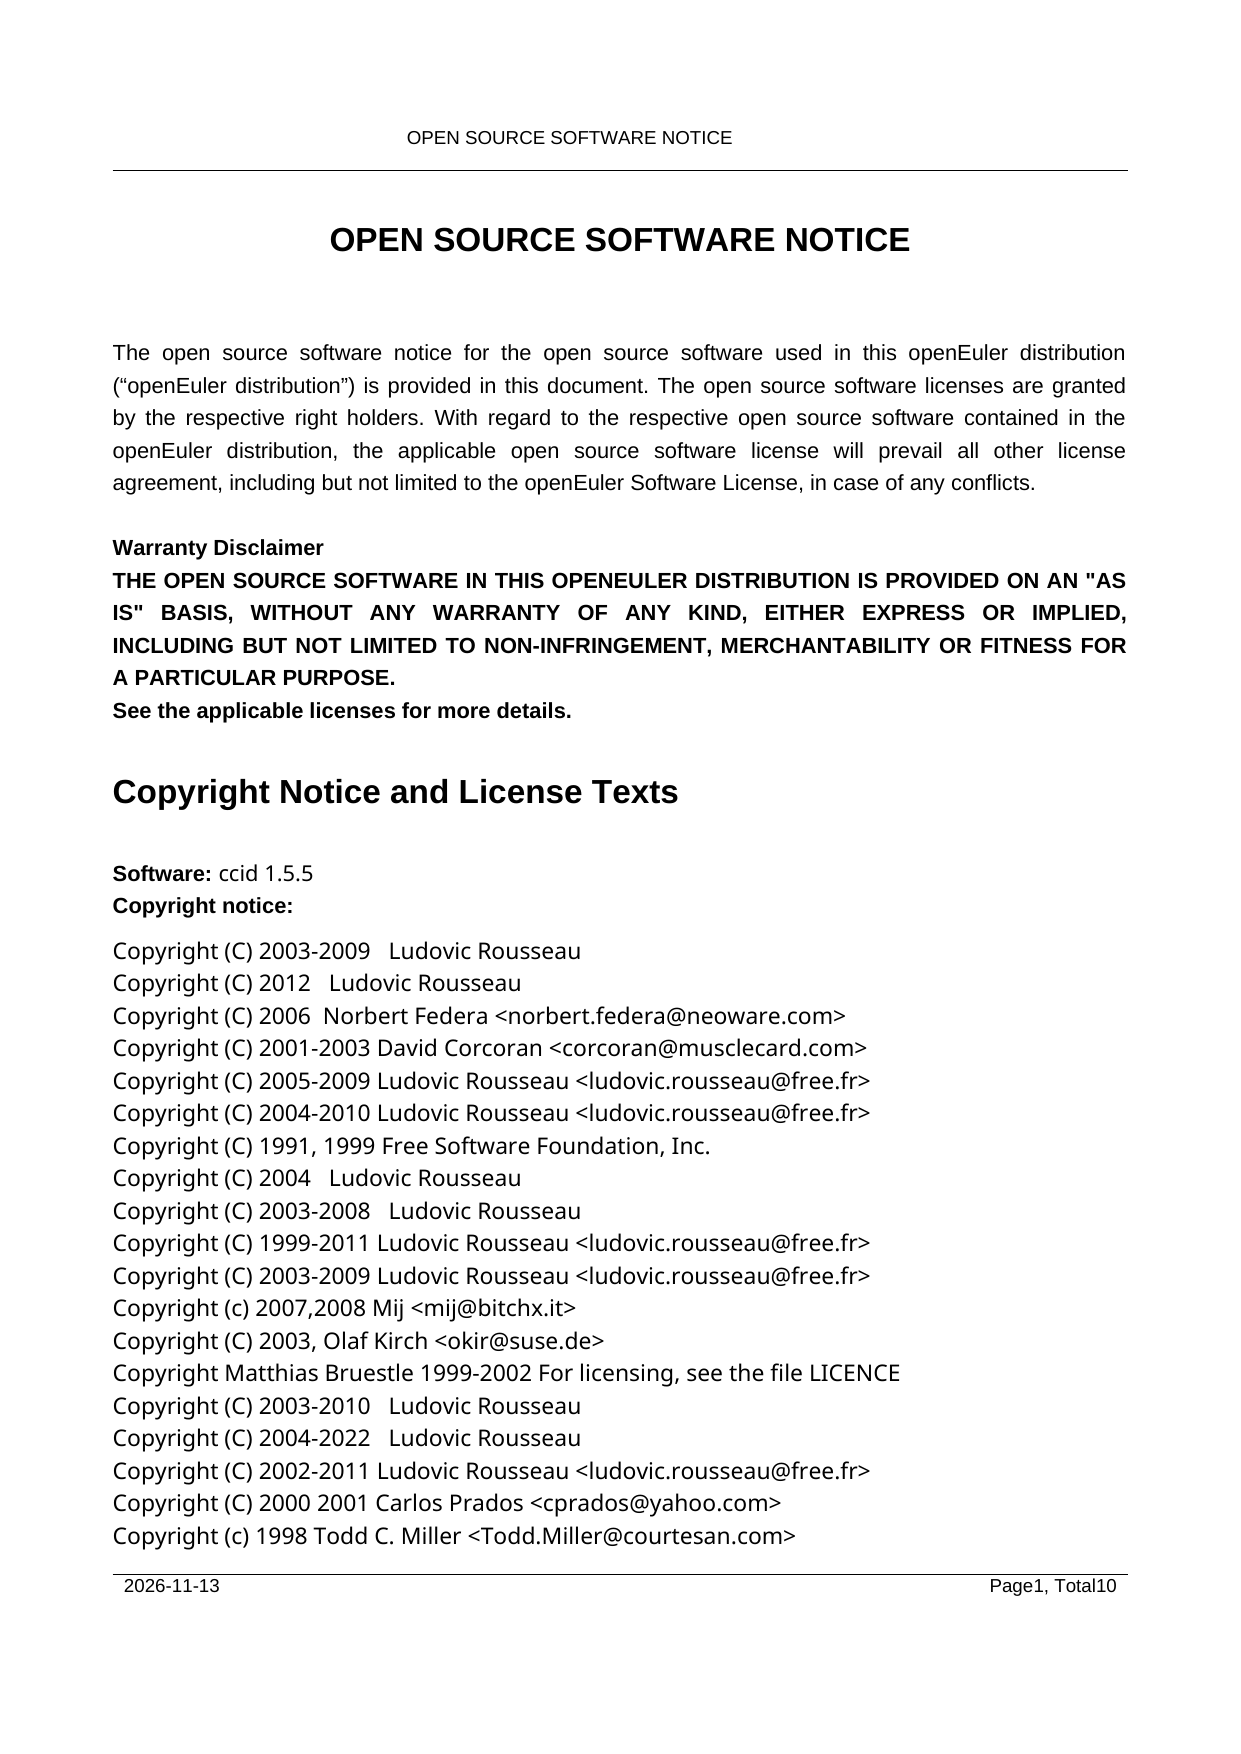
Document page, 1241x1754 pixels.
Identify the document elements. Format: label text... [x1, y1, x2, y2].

text OPEN SOURCE SOFTWARE NOTICE [112, 206, 1128, 271]
text The open source software notice for the open source software used in this openEuler distribution (“openEuler distribution”) is provided in this document. The open source software licenses are granted by the respective right holders. With regard to the respective open source software contained in the openEuler distribution, the applicable open source software license will prevail all other license agreement, including but not limited to the openEuler Software License, in case of any conflicts. [112, 336, 1128, 499]
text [112, 934, 1128, 1551]
title Software: ccid 1.5.5 [112, 856, 1128, 889]
text Copyright notice: [112, 889, 1128, 921]
text Copyright Notice and License Texts [112, 759, 1128, 824]
text Warranty Disclaimer [112, 531, 1128, 564]
text THE OPEN SOURCE SOFTWARE IN THIS OPENEULER DISTRIBUTION IS PROVIDED ON AN "AS IS" BASIS, WITHOUT ANY WARRANTY OF ANY KIND, EITHER EXPRESS OR IMPLIED, INCLUDING BUT NOT LIMITED TO NON-INFRINGEMENT, MERCHANTABILITY OR FITNESS FOR A PARTICULAR PURPOSE. See the applicable licenses for more details. [112, 564, 1128, 726]
